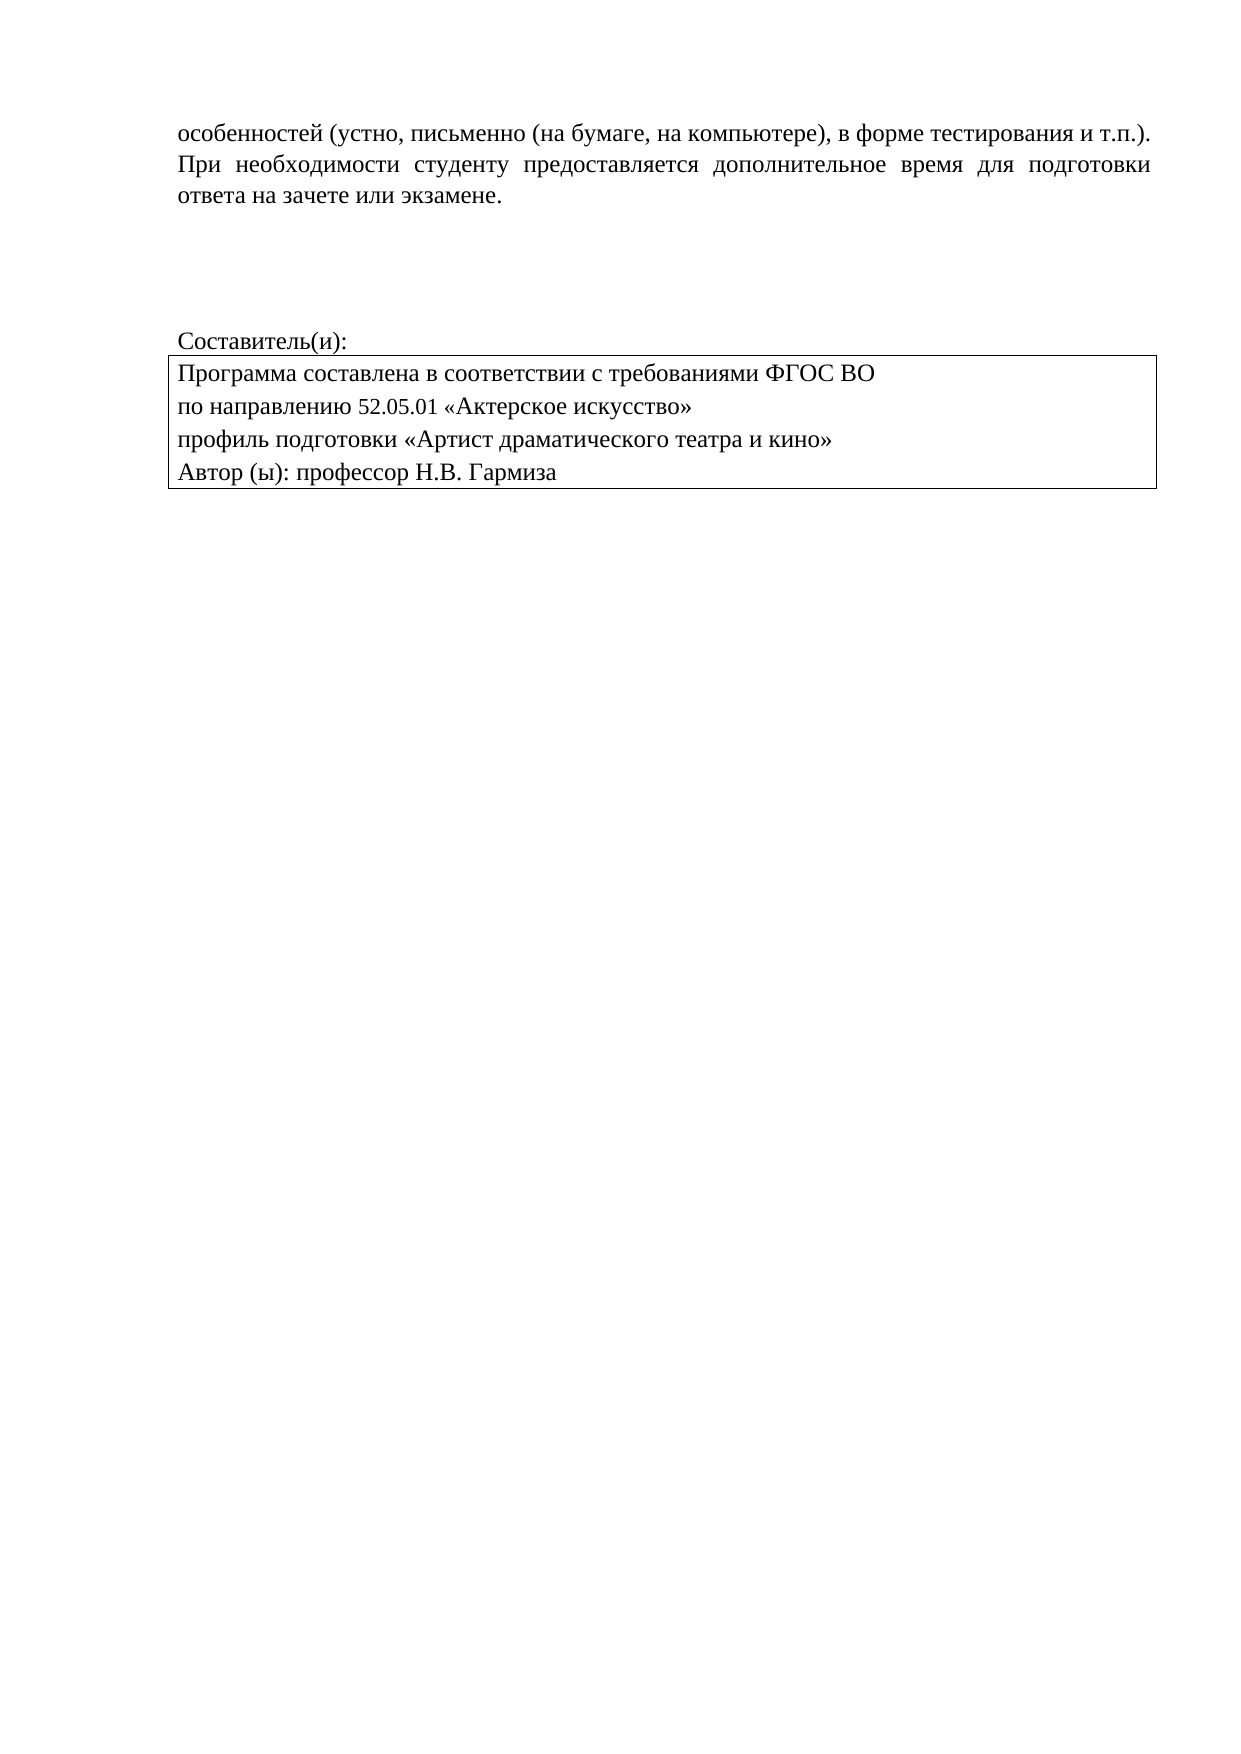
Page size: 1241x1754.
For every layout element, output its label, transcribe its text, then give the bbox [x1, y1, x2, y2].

text профиль подготовки «Артист драматического театра и кино» [169, 421, 1156, 453]
text Программа составлена в соответствии с требованиями ФГОС ВО [169, 356, 1156, 387]
text Составитель(и): [177, 326, 1152, 355]
text Автор (ы): профессор Н.В. Гармиза [169, 454, 1156, 488]
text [177, 118, 1152, 209]
text по направлению 52.05.01 «Актерское искусство» [169, 388, 1156, 420]
